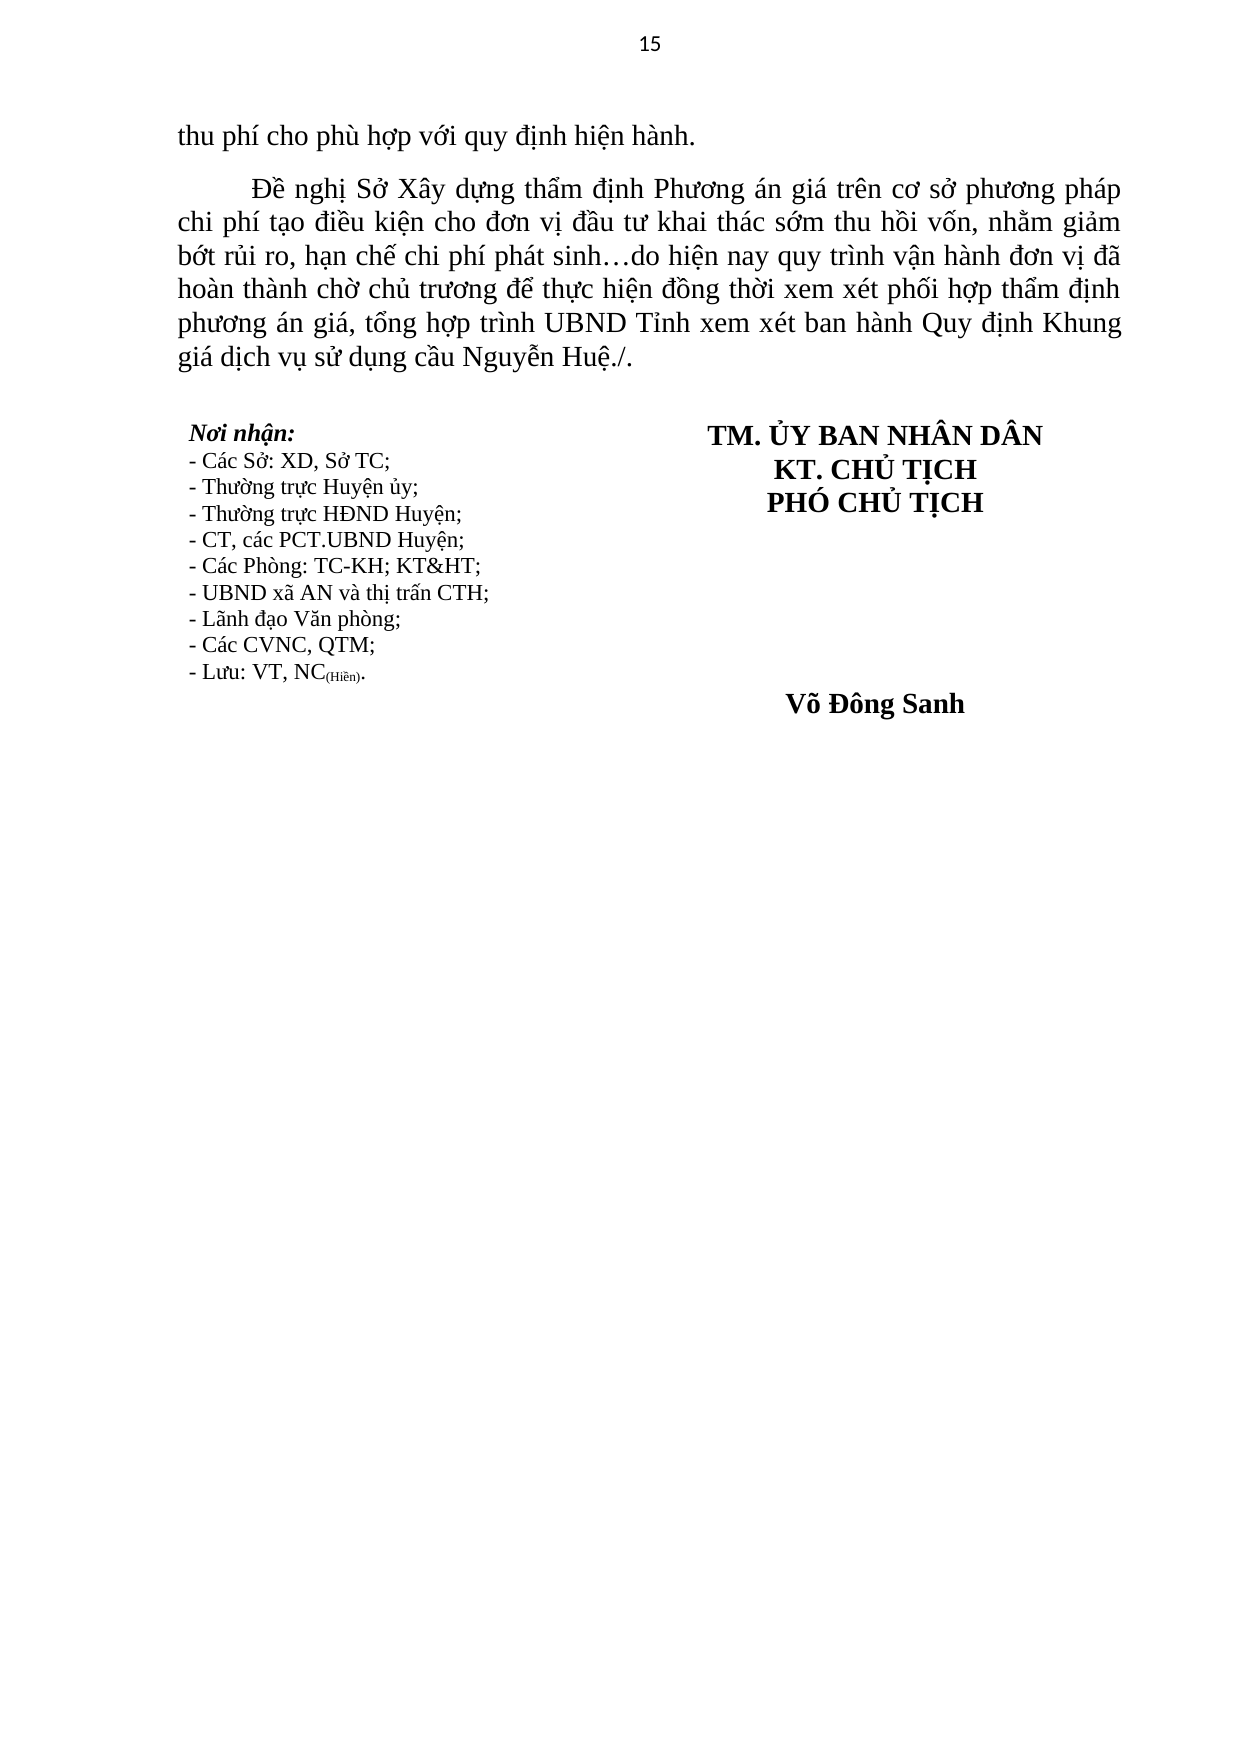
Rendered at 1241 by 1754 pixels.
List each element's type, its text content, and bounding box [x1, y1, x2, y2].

table_header Nơi nhận: - Các Sở: XD, Sở TC; - Thường trực Huyện ủy; - Thường trực HĐND Huyện; - CT, các PCT.UBND Huyện; - Các Phòng: TC-KH; KT&HT; - UBND xã AN và thị trấn CTH; - Lãnh đạo Văn phòng; - Các CVNC, QTM; - Lưu: VT, NC(Hiền). [177, 418, 631, 720]
text Đề nghị Sở Xây dựng thẩm định Phương án giá trên cơ sở phương pháp chi phí tạo điều kiện cho đơn vị đầu tư khai thác sớm thu hồi vốn, nhằm giảm bớt rủi ro, hạn chế chi phí phát sinh…do hiện nay quy trình vận hành đơn vị đã hoàn thành chờ chủ trương để thực hiện đồng thời xem xét phối hợp thẩm định phương án giá, tổng hợp trình UBND Tỉnh xem xét ban hành Quy định Khung giá dịch vụ sử dụng cầu Nguyễn Huệ./. [177, 171, 1122, 372]
table_header TM. ỦY BAN NHÂN DÂN KT. CHỦ TỊCH PHÓ CHỦ TỊCH Võ Đông Sanh [631, 418, 1119, 720]
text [177, 118, 1122, 152]
